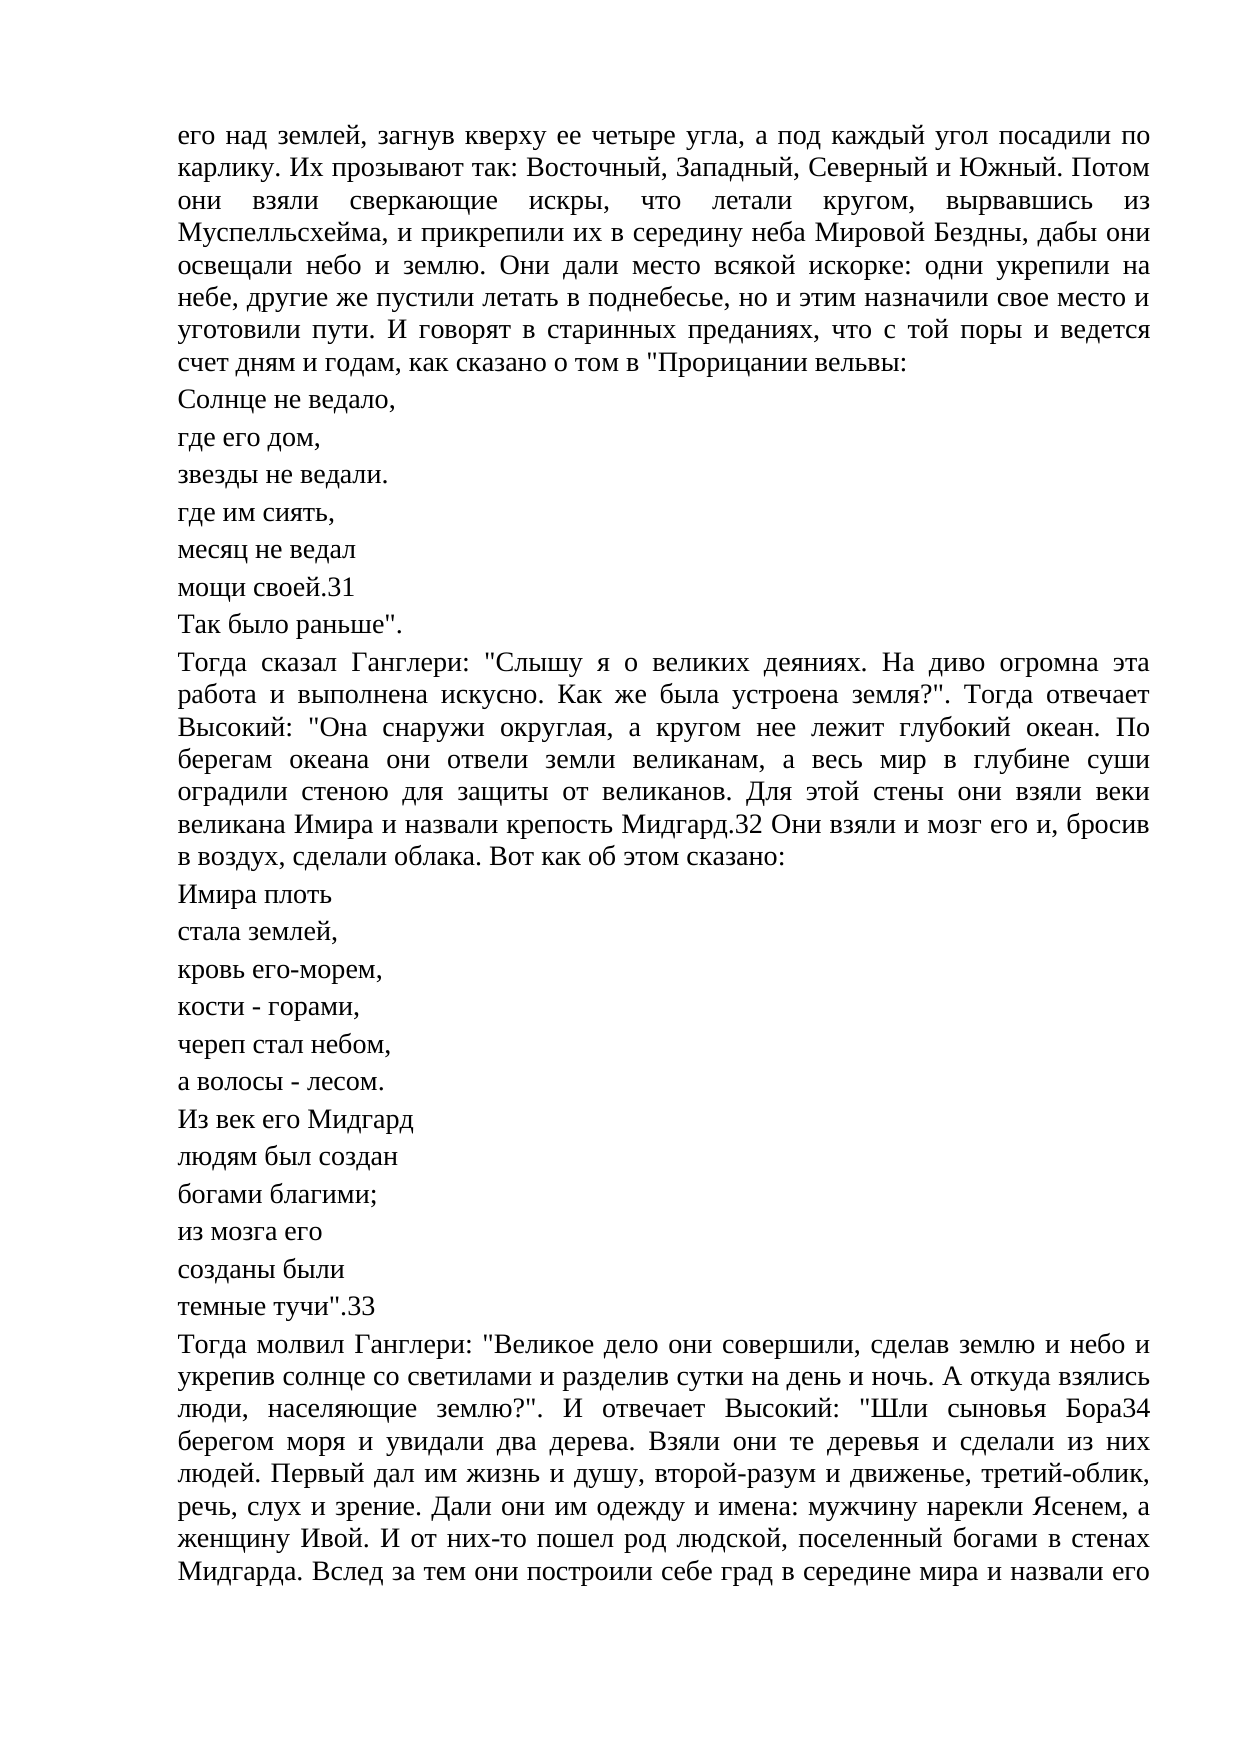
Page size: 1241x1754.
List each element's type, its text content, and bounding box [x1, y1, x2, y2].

text где им сиять, [177, 495, 1152, 527]
text месяц не ведал [177, 532, 1152, 565]
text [177, 1327, 1152, 1586]
text звезды не ведали. [177, 457, 1152, 490]
text Так было раньше". [177, 607, 1152, 640]
text Из век его Мидгард [177, 1102, 1152, 1134]
text кости - горами, [177, 989, 1152, 1022]
text Имира плоть [177, 877, 1152, 909]
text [177, 118, 1152, 377]
text из мозга его [177, 1214, 1152, 1247]
text людям был создан [177, 1139, 1152, 1172]
text череп стал небом, [177, 1027, 1152, 1059]
text где его дом, [177, 420, 1152, 452]
text мощи своей.31 [177, 570, 1152, 602]
text а волосы - лесом. [177, 1064, 1152, 1097]
text созданы были [177, 1252, 1152, 1284]
text кровь его-морем, [177, 952, 1152, 984]
text Тогда сказал Ганглери: "Слышу я о великих деяниях. На диво огромна эта работа и выполнена искусно. Как же была устроена земля?". Тогда отвечает Высокий: "Она снаружи округлая, а кругом нее лежит глубокий океан. По берегам океана они отвели земли великанам, а весь мир в глубине суши оградили стеною для защиты от великанов. Для этой стены они взяли веки великана Имира и назвали крепость Мидгард.32 Они взяли и мозг его и, бросив в воздух, сделали облака. Вот как об этом сказано: [177, 645, 1152, 872]
text темные тучи".33 [177, 1289, 1152, 1322]
text богами благими; [177, 1177, 1152, 1209]
text стала землей, [177, 914, 1152, 947]
text Солнце не ведало, [177, 382, 1152, 415]
